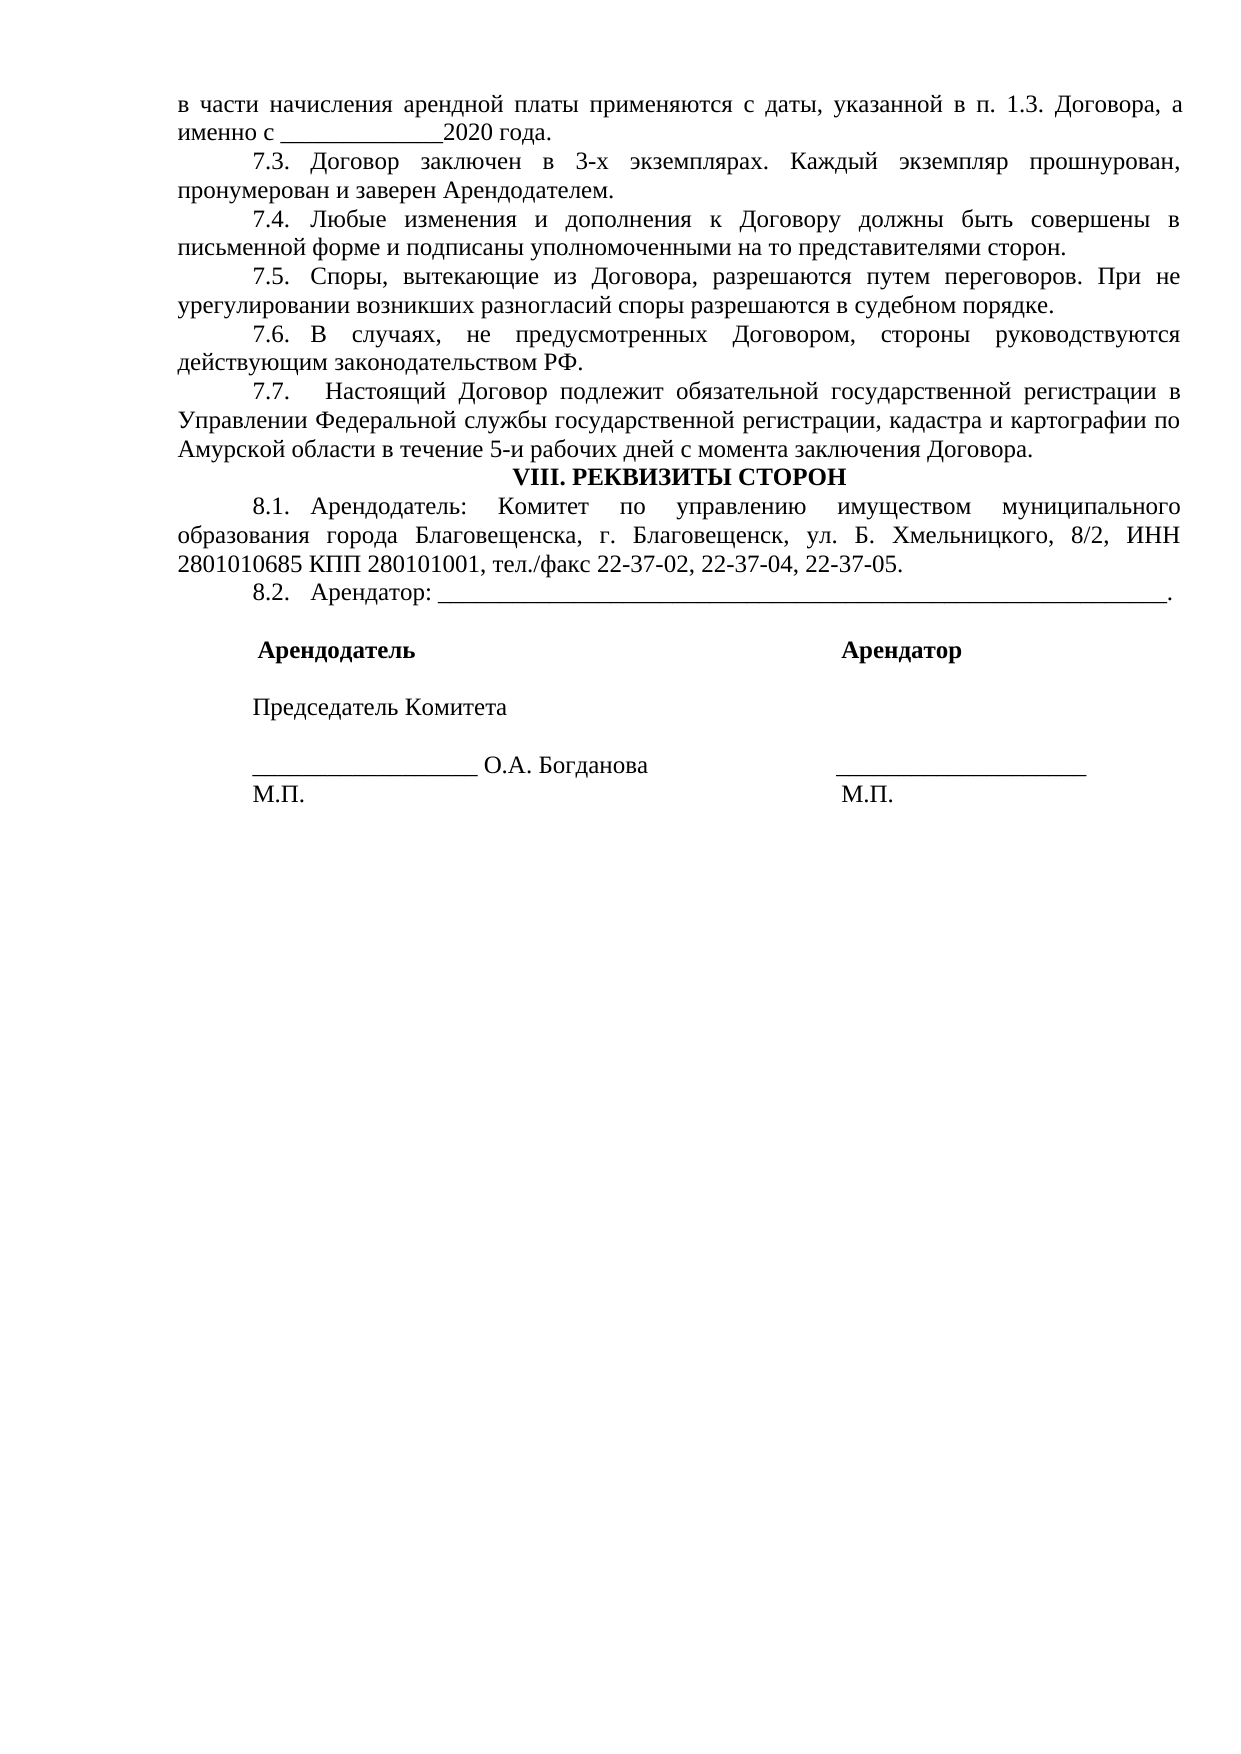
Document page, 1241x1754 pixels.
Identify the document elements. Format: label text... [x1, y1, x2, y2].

text VIII. РЕКВИЗИТЫ СТОРОН [177, 462, 1181, 491]
text __________________ О.А. Богданова ____________________ [252, 750, 1181, 779]
text Председатель Комитета [252, 692, 1181, 721]
text М.П. М.П. [177, 779, 1181, 807]
text Арендодатель Арендатор [177, 635, 1181, 664]
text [177, 89, 1185, 146]
text 8.2. Арендатор: . [177, 577, 1181, 606]
text 7.3. Договор заключен в 3-х экземплярах. Каждый экземпляр прошнурован, пронумерован и заверен Арендодателем. [177, 146, 1181, 204]
text 7.6. В случаях, не предусмотренных Договором, стороны руководствуются действующим законодательством РФ. [177, 319, 1181, 376]
text 8.1. Арендодатель: Комитет по управлению имуществом муниципального образования города Благовещенска, г. Благовещенск, ул. Б. Хмельницкого, 8/2, ИНН 2801010685 КПП 280101001, тел./факс 22-37-02, 22-37-04, 22-37-05. [177, 491, 1181, 577]
text 7.4. Любые изменения и дополнения к Договору должны быть совершены в письменной форме и подписаны уполномоченными на то представителями сторон. [177, 204, 1181, 261]
text 7.7. Настоящий Договор подлежит обязательной государственной регистрации в Управлении Федеральной службы государственной регистрации, кадастра и картографии по Амурской области в течение 5-и рабочих дней с момента заключения Договора. [177, 376, 1181, 462]
text 7.5. Споры, вытекающие из Договора, разрешаются путем переговоров. При не урегулировании возникших разногласий споры разрешаются в судебном порядке. [177, 261, 1181, 319]
